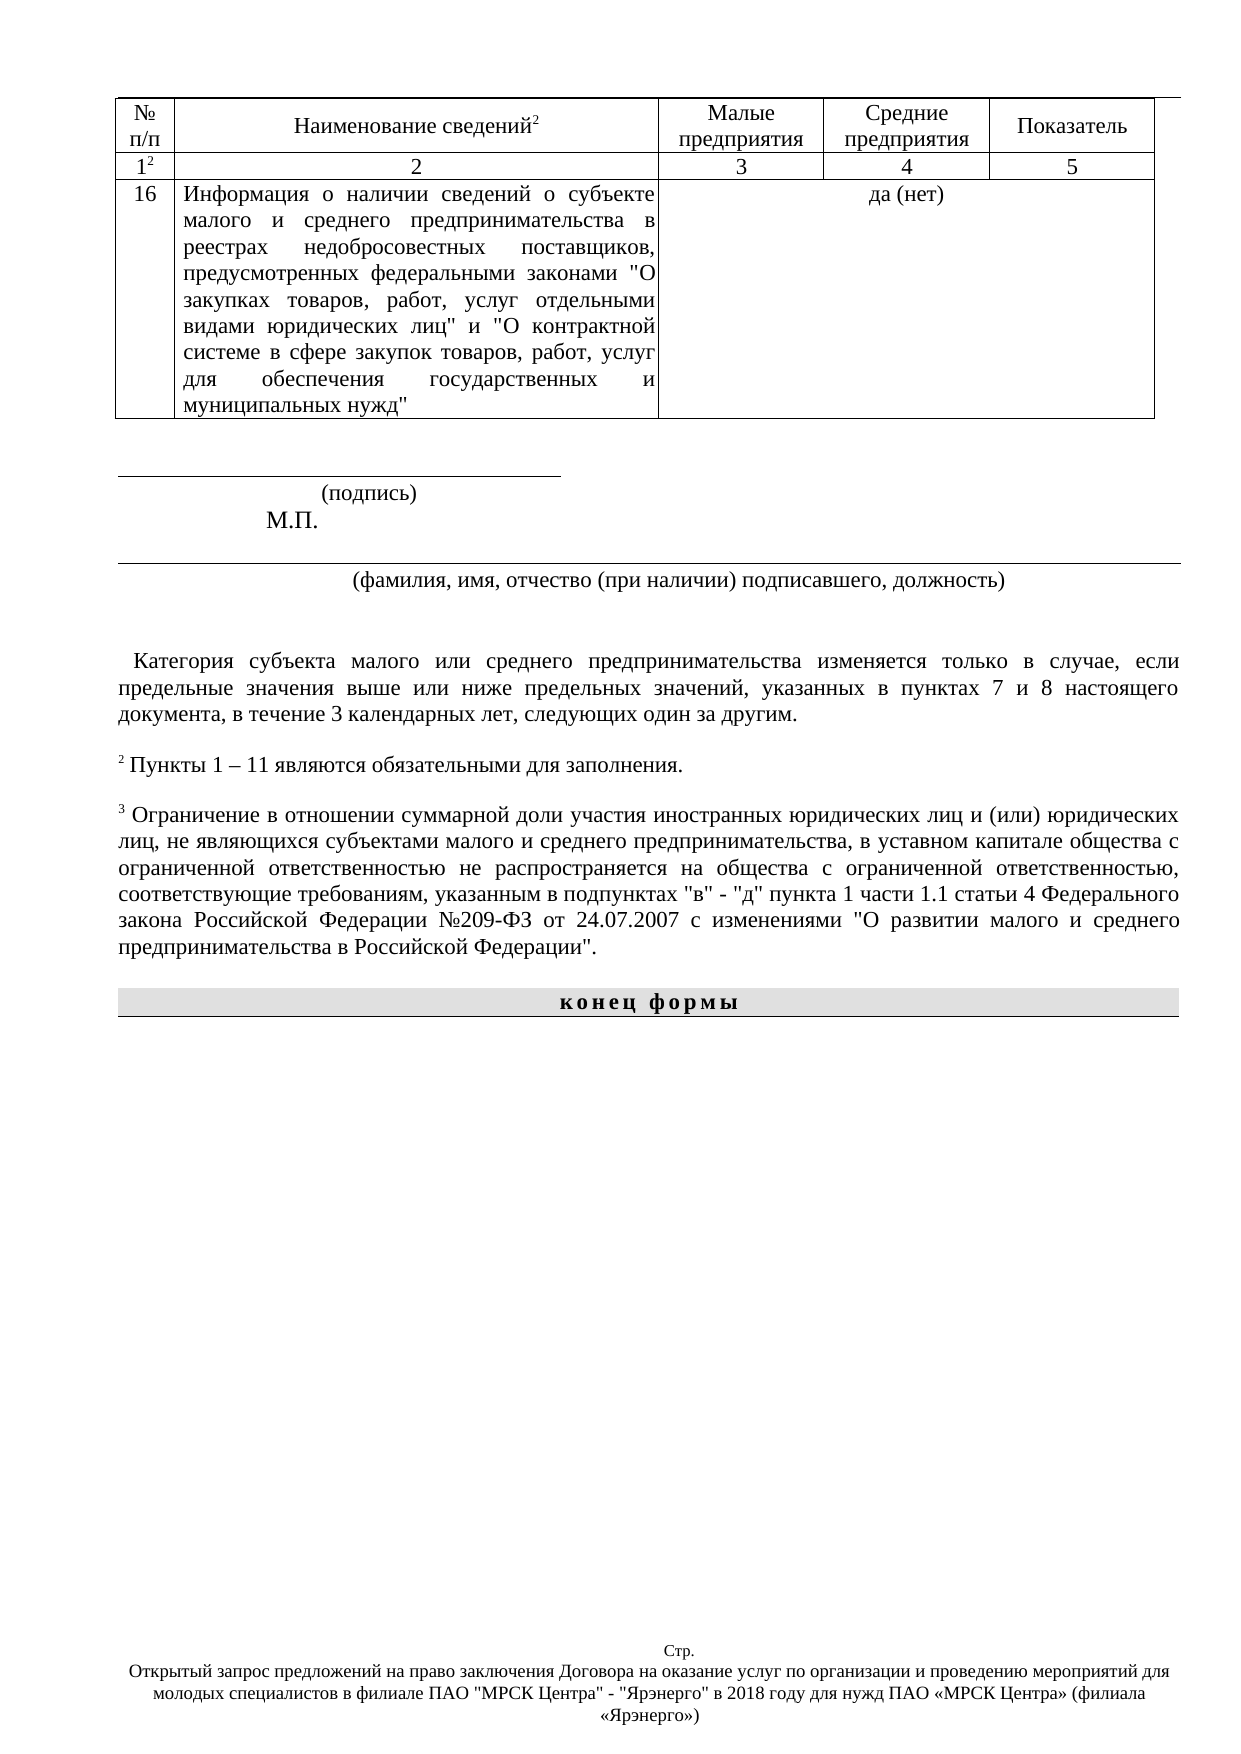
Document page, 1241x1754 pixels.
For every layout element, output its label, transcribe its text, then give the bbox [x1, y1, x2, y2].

text конец формы [118, 988, 1179, 1016]
table_cell 4 [824, 153, 989, 179]
table_cell 3 [659, 153, 823, 179]
table_header № п/п [116, 99, 174, 152]
text М.П. [207, 505, 1181, 534]
table_header Показатель [990, 99, 1154, 152]
table_cell 5 [990, 153, 1154, 179]
text (подпись) [118, 477, 561, 505]
text (фамилия, имя, отчество (при наличии) подписавшего, должность) [118, 564, 1181, 592]
text Категория субъекта малого или среднего предпринимательства изменяется только в случае, если предельные значения выше или ниже предельных значений, указанных в пунктах 7 и 8 настоящего документа, в течение 3 календарных лет, следующих один за другим. [118, 647, 1181, 727]
table_cell да (нет) [659, 180, 1154, 417]
table_header Малые предприятия [659, 99, 823, 152]
table_header Наименование сведений2 [175, 99, 658, 152]
table_cell Информация о наличии сведений о субъекте малого и среднего предпринимательства в реестрах недобросовестных поставщиков, предусмотренных федеральными законами "О закупках товаров, работ, услуг отдельными видами юридических лиц" и "О контрактной системе в сфере закупок товаров, работ, услуг для обеспечения государственных и муниципальных нужд" [175, 180, 658, 417]
table_cell 12 [116, 153, 174, 179]
text 3 Ограничение в отношении суммарной доли участия иностранных юридических лиц и (или) юридических лиц, не являющихся субъектами малого и среднего предпринимательства, в уставном капитале общества с ограниченной ответственностью не распространяется на общества с ограниченной ответственностью, соответствующие требованиям, указанным в подпунктах "в" - "д" пункта 1 части 1.1 статьи 4 Федерального закона Российской Федерации №209-ФЗ от 24.07.2007 с изменениями "О развитии малого и среднего предпринимательства в Российской Федерации". [118, 801, 1181, 959]
table_cell 2 [175, 153, 658, 179]
text 2 Пункты 1 – 11 являются обязательными для заполнения. [118, 751, 1181, 777]
table_header Средние предприятия [824, 99, 989, 152]
table_cell 16 [116, 180, 174, 417]
